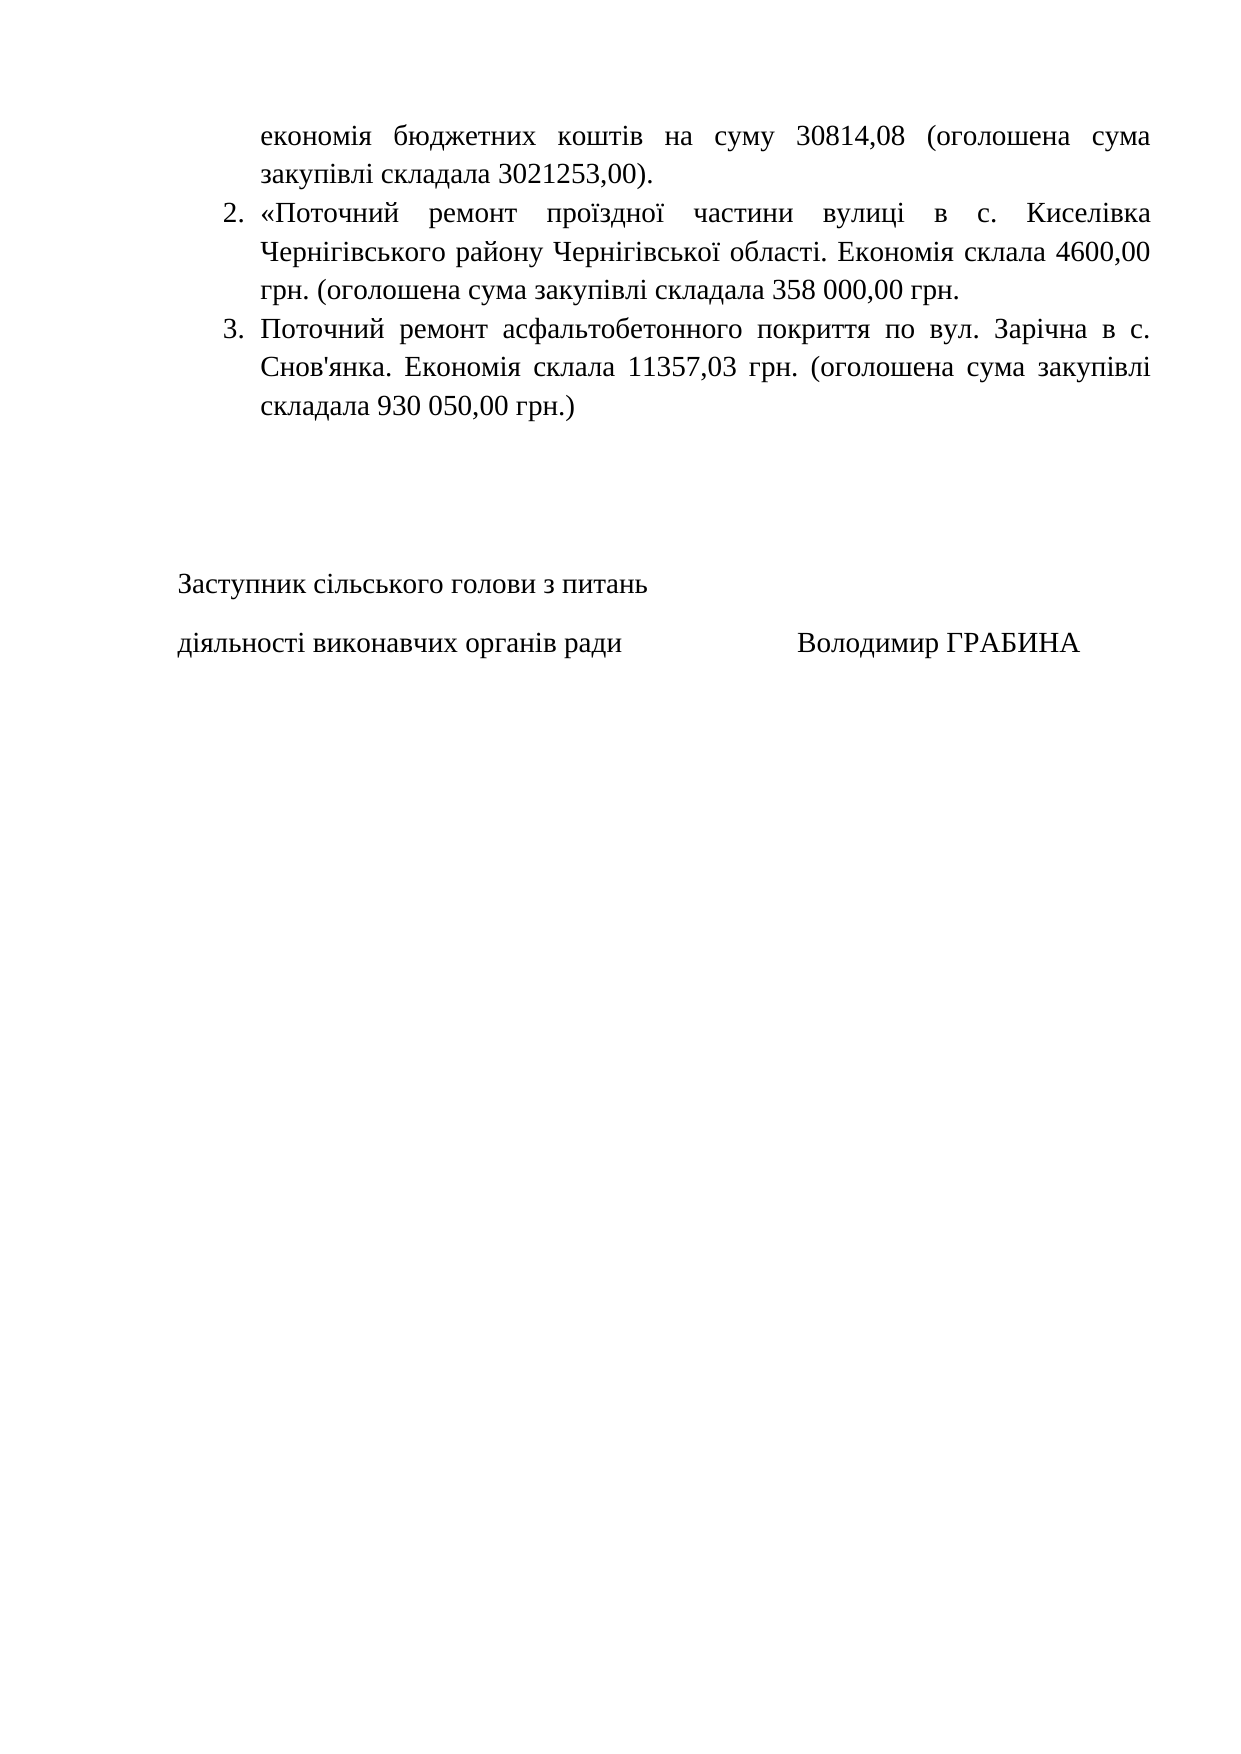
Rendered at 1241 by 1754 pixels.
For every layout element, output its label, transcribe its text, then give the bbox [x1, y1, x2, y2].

text діяльності виконавчих органів ради Володимир ГРАБИНА [177, 625, 1152, 659]
text Заступник сільського голови з питань [177, 566, 1152, 599]
list «Поточний ремонт проїздної частини вулиці в с. Киселівка Чернігівського району Чернігівської області. Економія склала 4600,00 грн. (оголошена сума закупівлі складала 358 000,00 грн. [223, 195, 1152, 306]
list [223, 118, 1152, 190]
list Поточний ремонт асфальтобетонного покриття по вул. Зарічна в с. Снов'янка. Економія склала 11357,03 грн. (оголошена сума закупівлі складала 930 050,00 грн.) [223, 311, 1152, 421]
